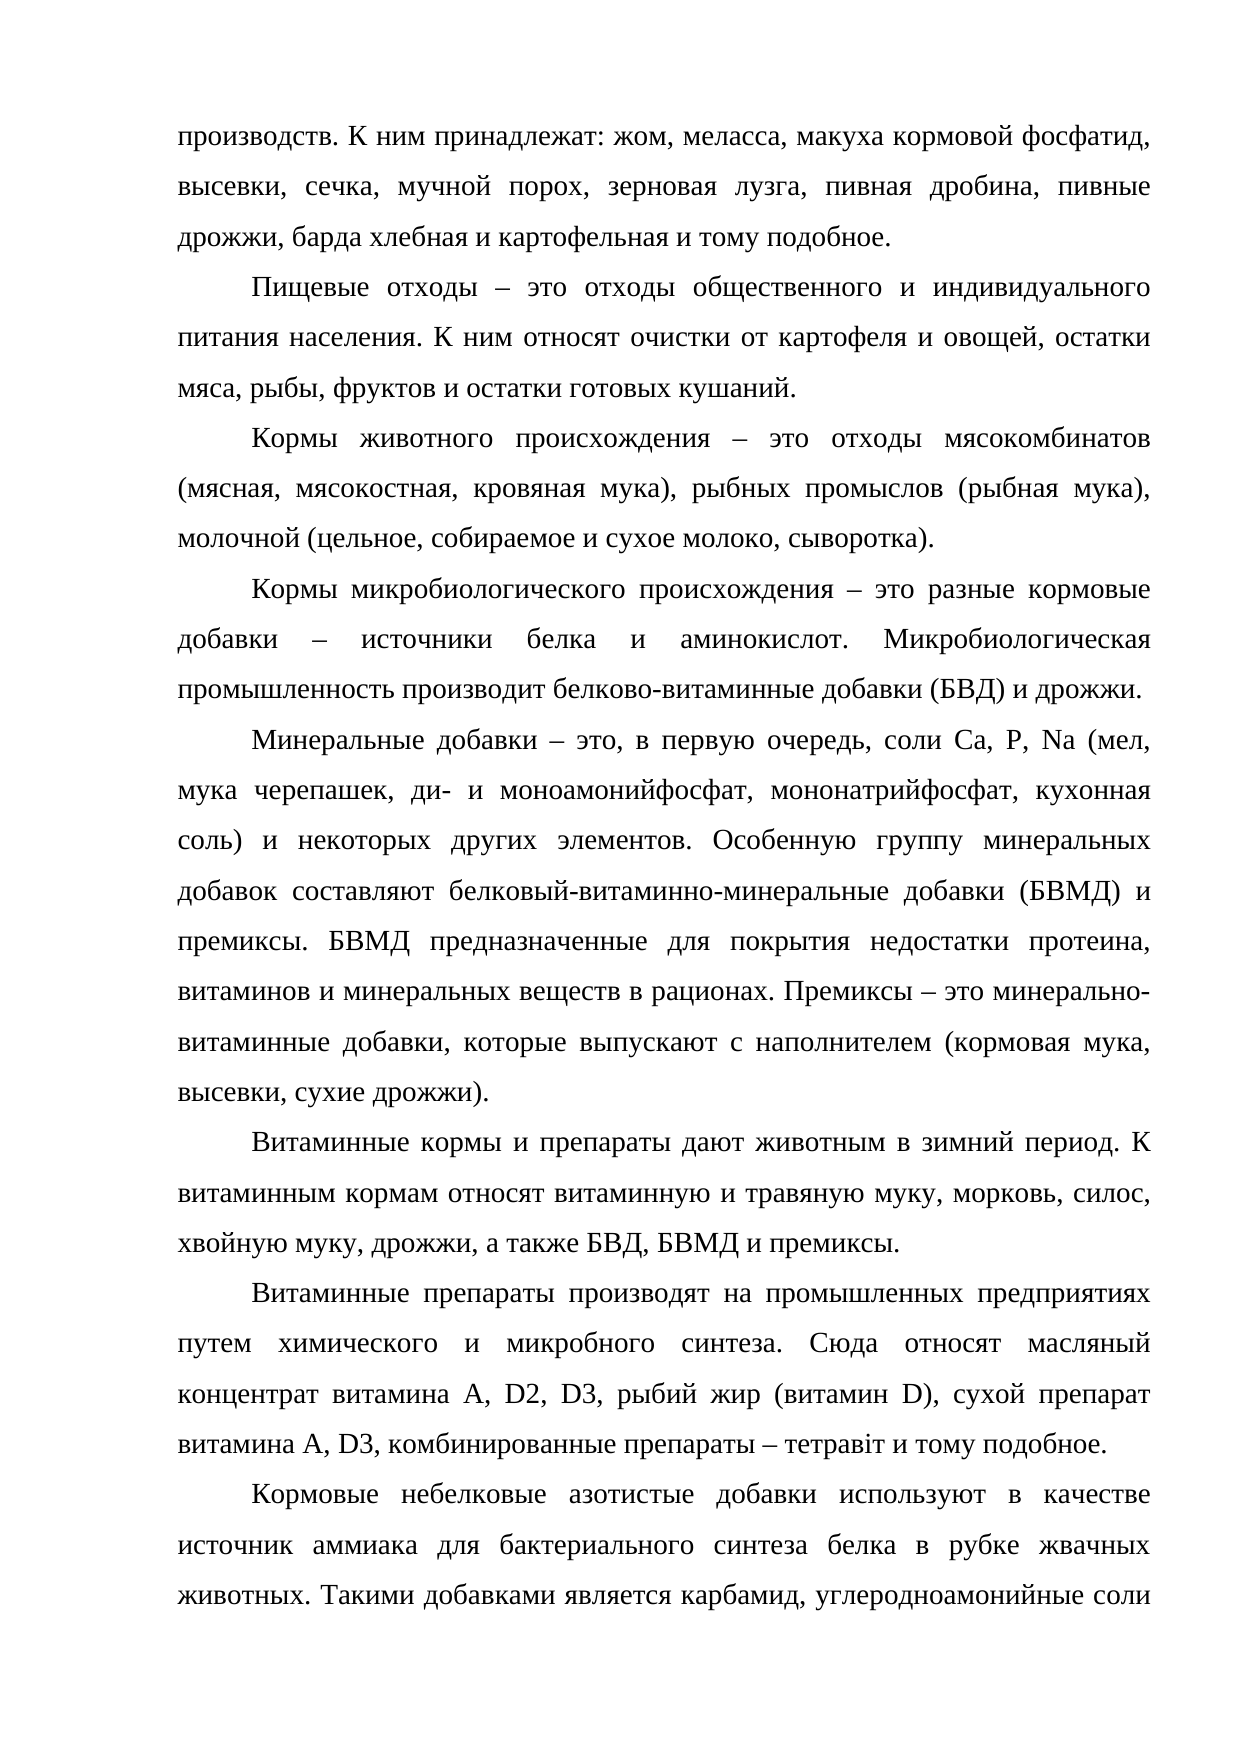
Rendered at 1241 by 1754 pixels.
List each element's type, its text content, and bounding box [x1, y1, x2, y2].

text Минеральные добавки – это, в первую очередь, соли Са, P, Na (мел, мука черепашек, ди- и моноамонийфосфат, мононатрийфосфат, кухонная соль) и некоторых других элементов. Особенную группу минеральных добавок составляют белковый-витаминно-минеральные добавки (БВМД) и премиксы. БВМД предназначенные для покрытия недостатки протеина, витаминов и минеральных веществ в рационах. Премиксы – это минерально-витаминные добавки, которые выпускают с наполнителем (кормовая мука, высевки, сухие дрожжи). [177, 722, 1152, 1108]
text Кормы животного происхождения – это отходы мясокомбинатов (мясная, мясокостная, кровяная мука), рыбных промыслов (рыбная мука), молочной (цельное, собираемое и сухое молоко, сыворотка). [177, 420, 1152, 554]
text Кормы микробиологического происхождения – это разные кормовые добавки – источники белка и аминокислот. Микробиологическая промышленность производит белково-витаминные добавки (БВД) и дрожжи. [177, 571, 1152, 705]
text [177, 118, 1152, 252]
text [177, 1477, 1152, 1611]
text Пищевые отходы – это отходы общественного и индивидуального питания населения. К ним относят очистки от картофеля и овощей, остатки мяса, рыбы, фруктов и остатки готовых кушаний. [177, 269, 1152, 403]
text Витаминные препараты производят на промышленных предприятиях путем химического и микробного синтеза. Сюда относят масляный концентрат витамина A, D2, D3, рыбий жир (витамин D), сухой препарат витамина A, D3, комбинированные препараты – тетравіт и тому подобное. [177, 1275, 1152, 1460]
text Витаминные кормы и препараты дают животным в зимний период. К витаминным кормам относят витаминную и травяную муку, морковь, силос, хвойную муку, дрожжи, а также БВД, БВМД и премиксы. [177, 1124, 1152, 1258]
